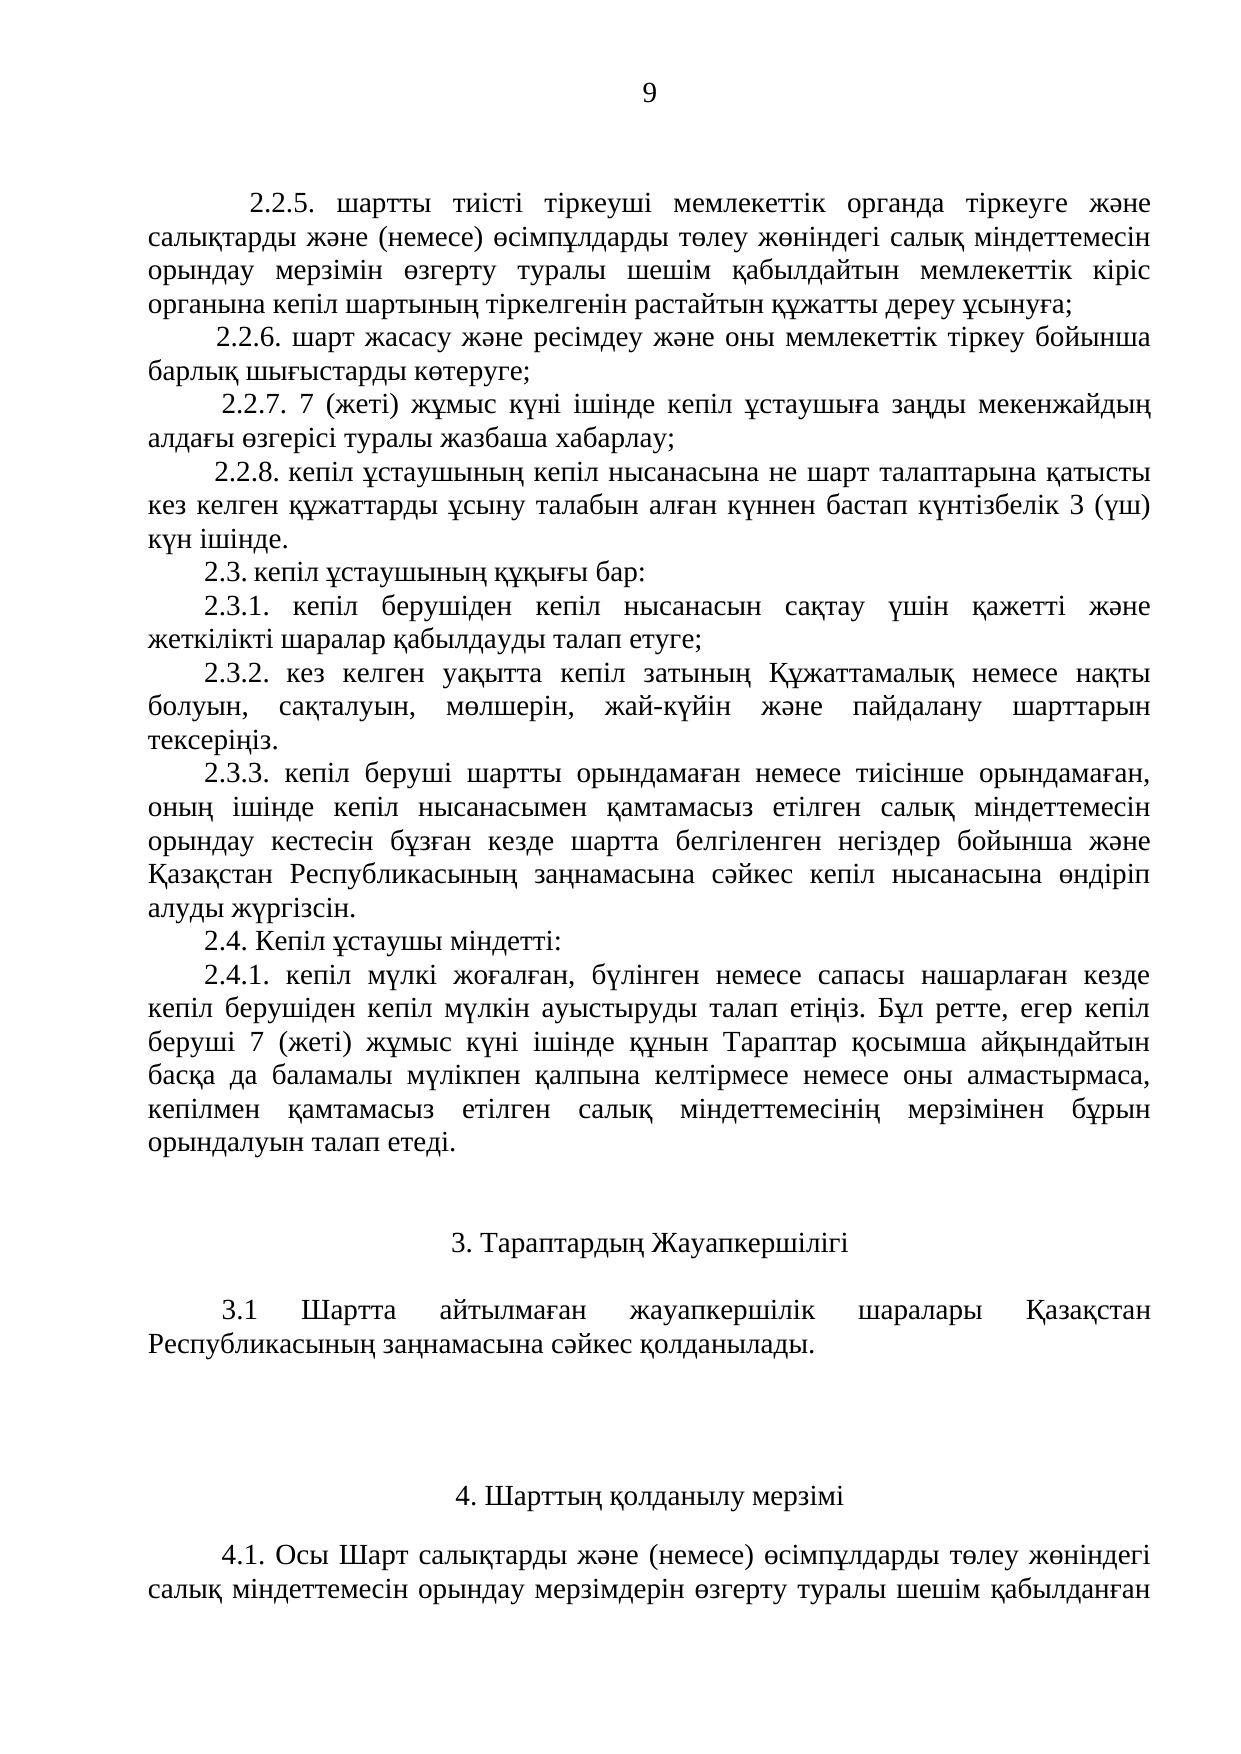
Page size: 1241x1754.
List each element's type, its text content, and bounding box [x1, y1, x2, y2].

text 2.3.1. кепіл берушіден кепіл нысанасын сақтау үшін қажетті және жеткілікті шаралар қабылдауды талап етуге; [148, 588, 1152, 655]
text 4. Шарттың қолданылу мерзімі [148, 1478, 1152, 1512]
text 2.3.3. кепіл беруші шартты орындамаған немесе тиісінше орындамаған, оның ішінде кепіл нысанасымен қамтамасыз етілген салық міндеттемесін орындау кестесін бұзған кезде шартта белгіленген негіздер бойынша және Қазақстан Республикасының заңнамасына сәйкес кепіл нысанасына өндіріп алуды жүргізсін. [148, 756, 1152, 923]
text 2.4.1. кепіл мүлкі жоғалған, бүлінген немесе сапасы нашарлаған кезде кепіл берушіден кепіл мүлкін ауыстыруды талап етіңіз. Бұл ретте, егер кепіл беруші 7 (жеті) жұмыс күні ішінде құнын Тараптар қосымша айқындайтын басқа да баламалы мүлікпен қалпына келтірмесе немесе оны алмастырмаса, кепілмен қамтамасыз етілген салық міндеттемесінің мерзімінен бұрын орындалуын талап етеді. [148, 957, 1152, 1158]
text 3. Тараптардың Жауапкершілігі [148, 1225, 1152, 1259]
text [148, 1537, 1152, 1604]
text 2.2.5. шартты тиісті тіркеуші мемлекеттік органда тіркеуге және салықтарды және (немесе) өсімпұлдарды төлеу жөніндегі салық міндеттемесін орындау мерзімін өзгерту туралы шешім қабылдайтын мемлекеттік кіріс органына кепіл шартының тіркелгенін растайтын құжатты дереу ұсынуға; [148, 185, 1152, 319]
text 2.3.2. кез келген уақытта кепіл затының Құжаттамалық немесе нақты болуын, сақталуын, мөлшерін, жай-күйін және пайдалану шарттарын тексеріңіз. [148, 655, 1152, 756]
text 2.3. кепіл ұстаушының құқығы бар: [185, 554, 1152, 588]
text 2.2.7. 7 (жеті) жұмыс күні ішінде кепіл ұстаушыға заңды мекенжайдың алдағы өзгерісі туралы жазбаша хабарлау; [148, 387, 1152, 454]
text 2.4. Кепіл ұстаушы міндетті: [185, 923, 1152, 957]
text 3.1 Шартта айтылмаған жауапкершілік шаралары Қазақстан Республикасының заңнамасына сәйкес қолданылады. [148, 1292, 1152, 1359]
text 2.2.6. шарт жасасу және ресімдеу және оны мемлекеттік тіркеу бойынша барлық шығыстарды көтеруге; [148, 319, 1152, 387]
text 2.2.8. кепіл ұстаушының кепіл нысанасына не шарт талаптарына қатысты кез келген құжаттарды ұсыну талабын алған күннен бастап күнтізбелік 3 (үш) күн ішінде. [148, 454, 1152, 554]
